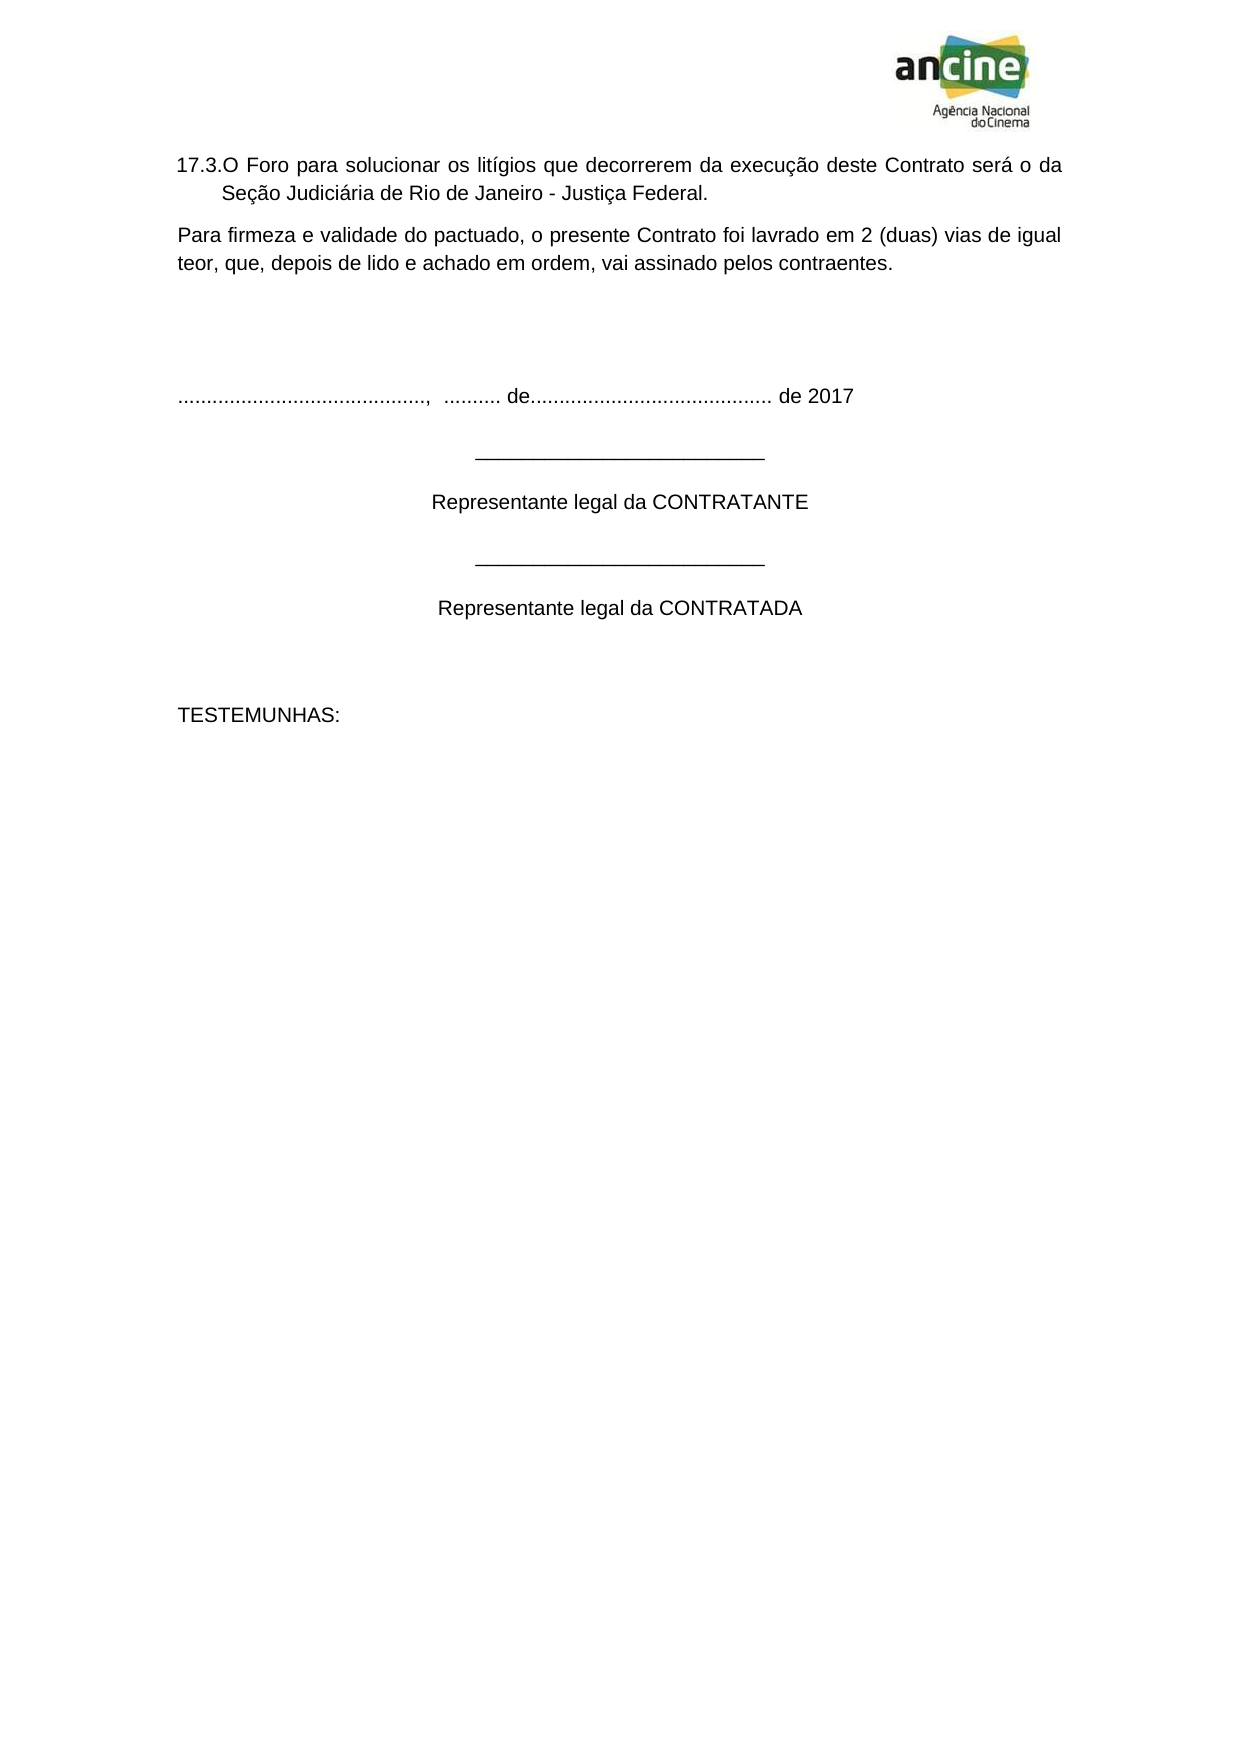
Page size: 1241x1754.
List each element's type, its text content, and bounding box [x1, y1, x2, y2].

text 17.3.O Foro para solucionar os litígios que decorrerem da execução deste Contrato será o da Seção Judiciária de Rio de Janeiro - Justiça Federal. [176, 148, 1063, 205]
text Para firmeza e validade do pactuado, o presente Contrato foi lavrado em 2 (duas) vias de igual teor, que, depois de lido e achado em ordem, vai assinado pelos contraentes. [177, 218, 1063, 275]
text Representante legal da CONTRATANTE [177, 490, 1063, 514]
text ..........................................., .......... de.......................................... de 2017 [177, 370, 1064, 408]
text _________________________ [177, 437, 1063, 461]
text Representante legal da CONTRATADA [177, 596, 1063, 620]
text TESTEMUNHAS: [177, 702, 1063, 726]
picture [891, 30, 1039, 132]
text _________________________ [177, 543, 1063, 567]
